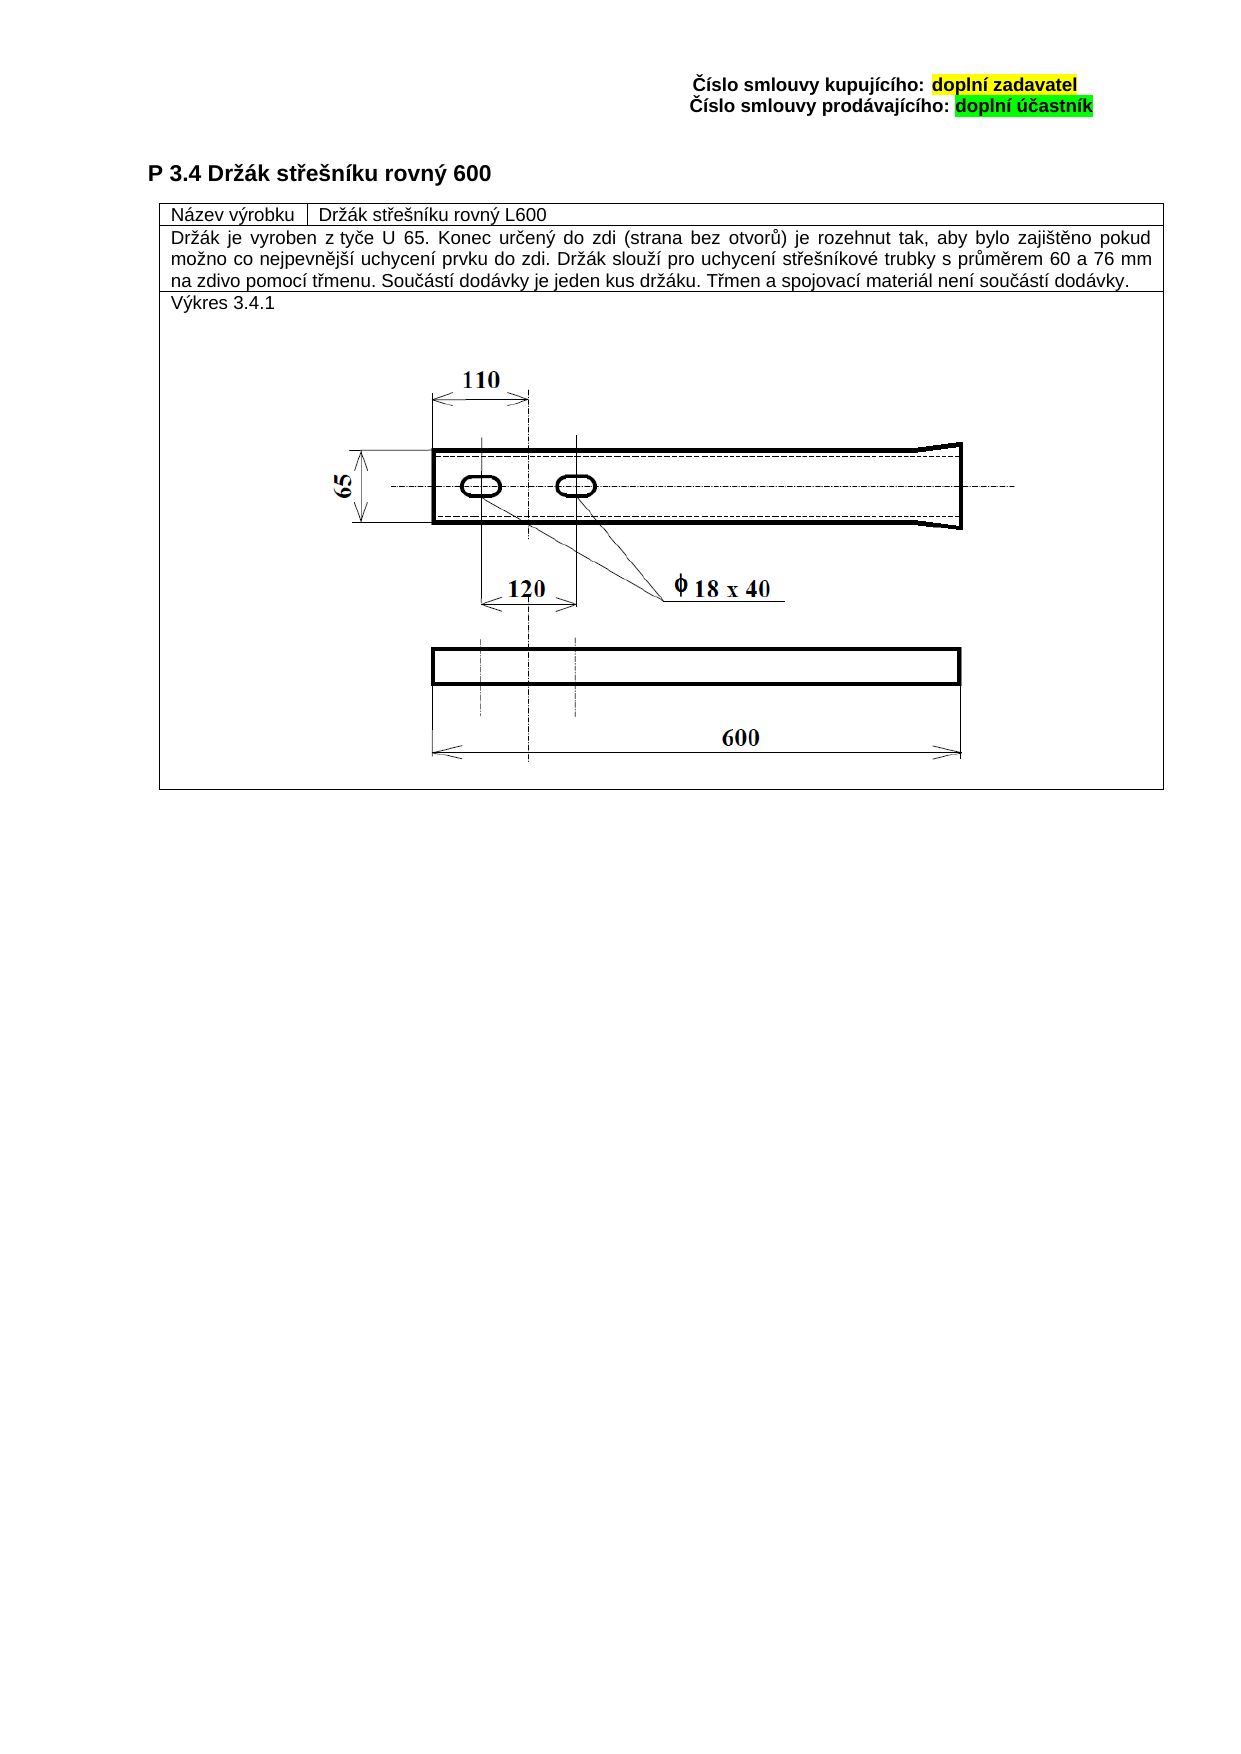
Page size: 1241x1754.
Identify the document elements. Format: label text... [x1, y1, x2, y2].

table_cell Držák je vyroben z tyče U 65. Konec určený do zdi (strana bez otvorů) je rozehnut tak, aby bylo zajištěno pokud možno co nejpevnější uchycení prvku do zdi. Držák slouží pro uchycení střešníkové trubky s průměrem 60 a 76 mm na zdivo pomocí třmenu. Součástí dodávky je jeden kus držáku. Třmen a spojovací materiál není součástí dodávky. [160, 226, 1163, 291]
table_header Držák střešníku rovný L600 [308, 204, 1163, 225]
text P 3.4 Držák střešníku rovný 600 [148, 160, 1093, 186]
table_header Název výrobku [160, 204, 307, 225]
picture [308, 335, 1015, 789]
table_cell Výkres 3.4.1 [160, 292, 1163, 789]
